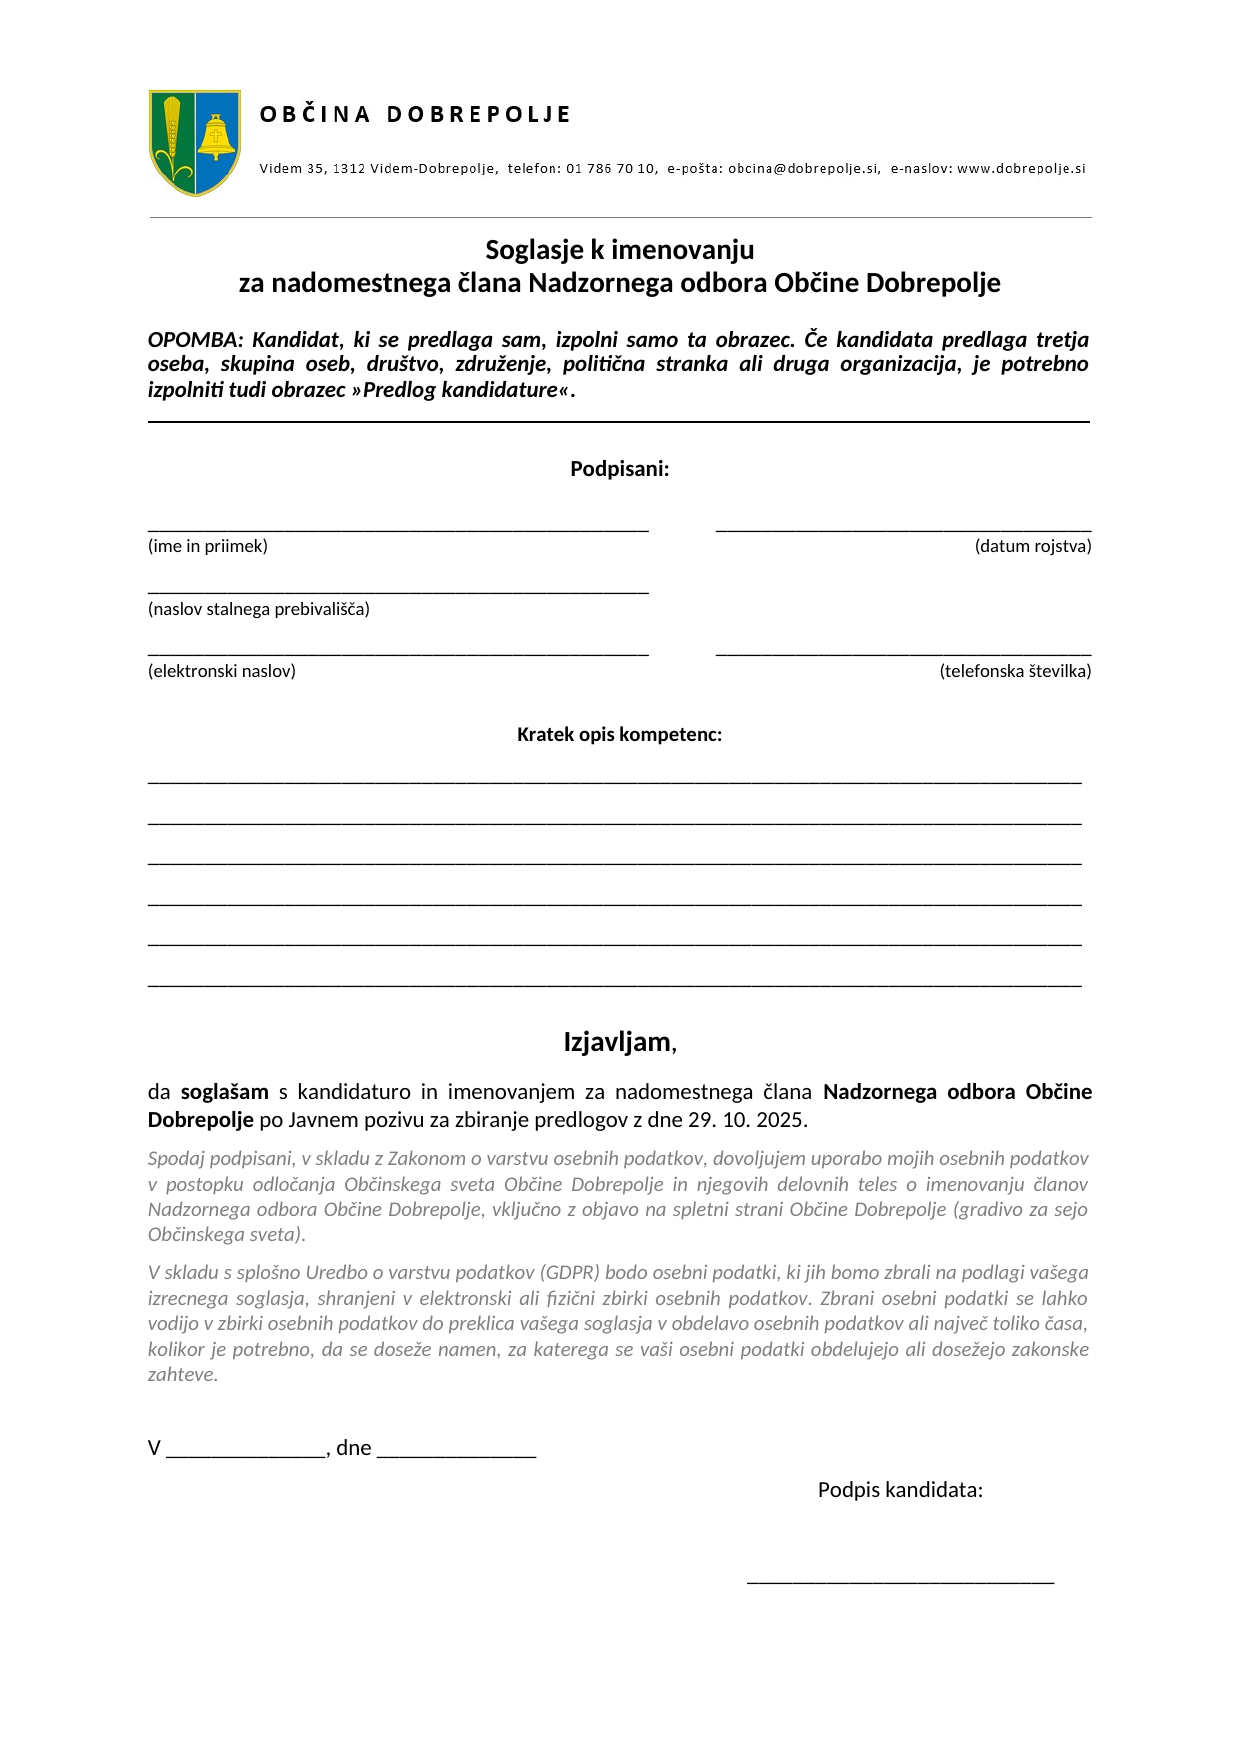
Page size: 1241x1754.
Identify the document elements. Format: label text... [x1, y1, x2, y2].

text (elektronski naslov) (telefonska številka) [148, 659, 1093, 682]
text Podpisani: [148, 456, 1093, 481]
text Izjavljam, [148, 1023, 1093, 1059]
text V skladu s splošno Uredbo o varstvu podatkov (GDPR) bodo osebni podatki, ki jih bomo zbrali na podlagi vašega izrecnega soglasja, shranjeni v elektronski ali fizični zbirki osebnih podatkov. Zbrani osebni podatki se lahko vodijo v zbirki osebnih podatkov do preklica vašega soglasja v obdelavo osebnih podatkov ali največ toliko časa, kolikor je potrebno, da se doseže namen, za katerega se vaši osebni podatki obdelujejo ali dosežejo zakonske zahteve. [148, 1259, 1093, 1387]
text __________________________________________________________________________________ [148, 759, 1093, 788]
text Podpis kandidata: [148, 1475, 1093, 1503]
text Spodaj podpisani, v skladu z Zakonom o varstvu osebnih podatkov, dovoljujem uporabo mojih osebnih podatkov v postopku odločanja Občinskega sveta Občine Dobrepolje in njegovih delovnih teles o imenovanju članov Nadzornega odbora Občine Dobrepolje, vključno z objavo na spletni strani Občine Dobrepolje (gradivo za sejo Občinskega sveta). [148, 1145, 1093, 1247]
text __________________________________________________________________________________ [148, 841, 1093, 869]
picture [147, 89, 1093, 218]
text __________________________________________________________________________________ [148, 800, 1093, 828]
text za nadomestnega člana Nadzornega odbora Občine Dobrepolje [148, 267, 1093, 299]
text ___________________________ [148, 1559, 1093, 1587]
text ____________________________________________ _________________________________ [148, 509, 1093, 534]
text ____________________________________________ [148, 569, 1093, 597]
text Opomba: Kandidat, ki se predlaga sam, izpolni samo ta obrazec. Če kandidata predlaga tretja oseba, skupina oseb, društvo, združenje, politična stranka ali druga organizacija, je potrebno izpolniti tudi obrazec »Predlog kandidature«. [148, 327, 1093, 403]
text __________________________________________________________________________________ [148, 881, 1093, 909]
text __________________________________________________________________________________ [148, 922, 1093, 950]
text V ______________, dne ______________ [148, 1433, 1093, 1461]
text Kratek opis kompetenc: [148, 722, 1093, 747]
text Soglasje k imenovanju [148, 231, 1093, 267]
text (ime in priimek) (datum rojstva) [148, 534, 1093, 557]
text ____________________________________________ _________________________________ [148, 631, 1093, 659]
text __________________________________________________________________________________ [148, 962, 1093, 990]
text (naslov stalnega prebivališča) [148, 597, 1093, 620]
text da soglašam s kandidaturo in imenovanjem za nadomestnega člana Nadzornega odbora Občine Dobrepolje po Javnem pozivu za zbiranje predlogov z dne 29. 10. 2025. [148, 1077, 1093, 1133]
